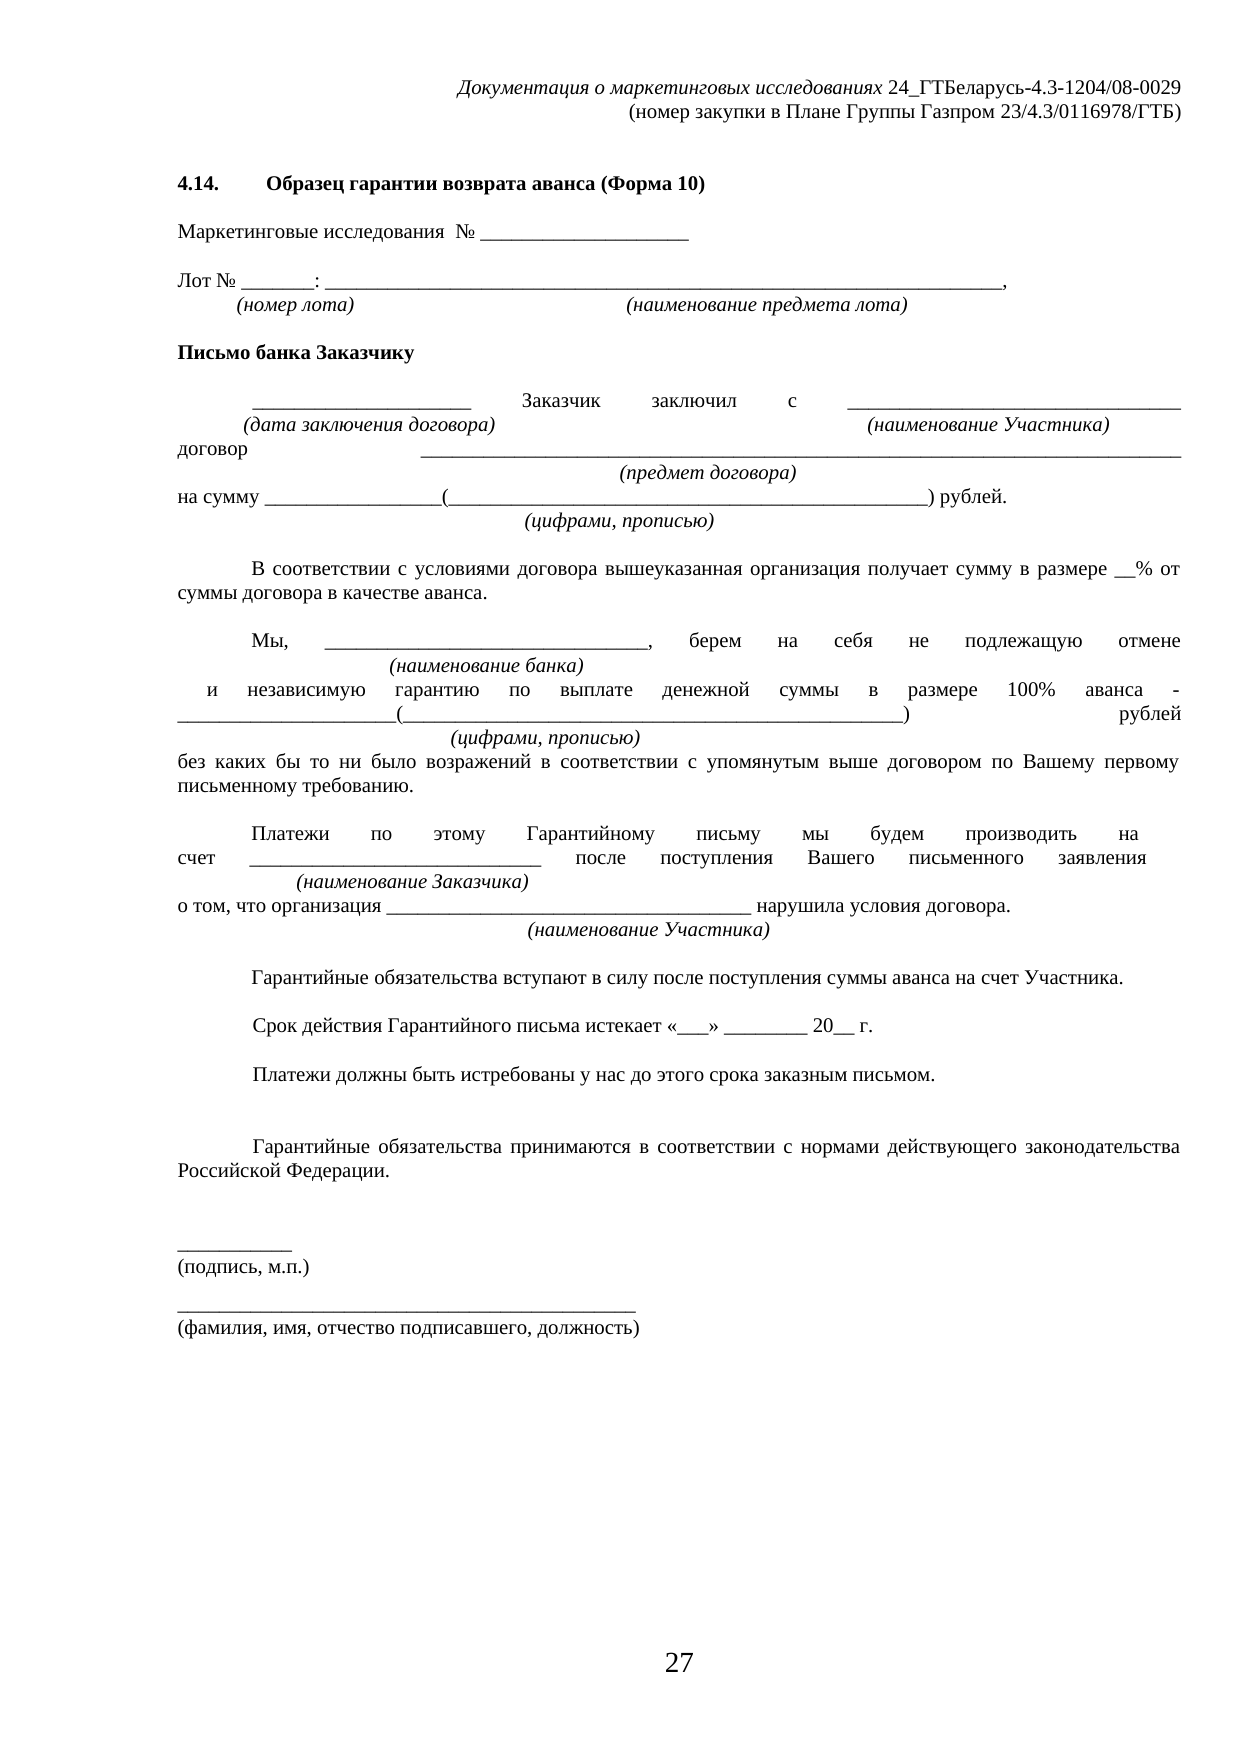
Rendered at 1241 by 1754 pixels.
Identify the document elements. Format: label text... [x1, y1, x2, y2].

text Гарантийные обязательства вступают в силу после поступления суммы аванса на счет Участника. [177, 965, 1181, 989]
list Образец гарантии возврата аванса (Форма 10) [177, 171, 1181, 195]
text (подпись, м.п.) [177, 1254, 1181, 1278]
text Платежи по этому Гарантийному письму мы будем производить на счет ____________________________ после поступления Вашего письменного заявления (наименование Заказчика) [177, 821, 1181, 893]
text договор _________________________________________________________________________ (предмет договора) [177, 436, 1181, 484]
text (фамилия, имя, отчество подписавшего, должность) [177, 1315, 1181, 1339]
text и независимую гарантию по выплате денежной суммы в размере 100% аванса - _____________________(________________________________________________) рублей (цифрами, прописью) [177, 677, 1181, 749]
text (наименование Участника) [177, 917, 1181, 941]
text о том, что организация ___________________________________ нарушила условия договора. [177, 893, 1181, 917]
text _____________________ Заказчик заключил с ________________________________ (дата заключения договора) (наименование Участника) [177, 388, 1181, 436]
text В соответствии с условиями договора вышеуказанная организация получает сумму в размере __% от суммы договора в качестве аванса. [177, 556, 1181, 604]
text Лот № _______: _________________________________________________________________, [177, 267, 1181, 292]
text Мы, _______________________________, берем на себя не подлежащую отмене (наименование банка) [177, 628, 1181, 677]
text Письмо банка Заказчику [177, 340, 1181, 364]
text Платежи должны быть истребованы у нас до этого срока заказным письмом. [177, 1062, 1181, 1086]
text без каких бы то ни было возражений в соответствии с упомянутым выше договором по Вашему первому письменному требованию. [177, 749, 1181, 797]
text ___________ [177, 1230, 1181, 1254]
text Срок действия Гарантийного письма истекает «___» ________ 20__ г. [177, 1013, 1181, 1037]
text на сумму _________________(______________________________________________) рублей. [177, 484, 1181, 508]
text (номер лота) (наименование предмета лота) [177, 292, 1181, 316]
text ____________________________________________ [177, 1291, 1181, 1315]
text Гарантийные обязательства принимаются в соответствии с нормами действующего законодательства Российской Федерации. [177, 1134, 1181, 1182]
text (цифрами, прописью) [177, 508, 1181, 532]
text Маркетинговые исследования № ____________________ [177, 219, 1181, 243]
